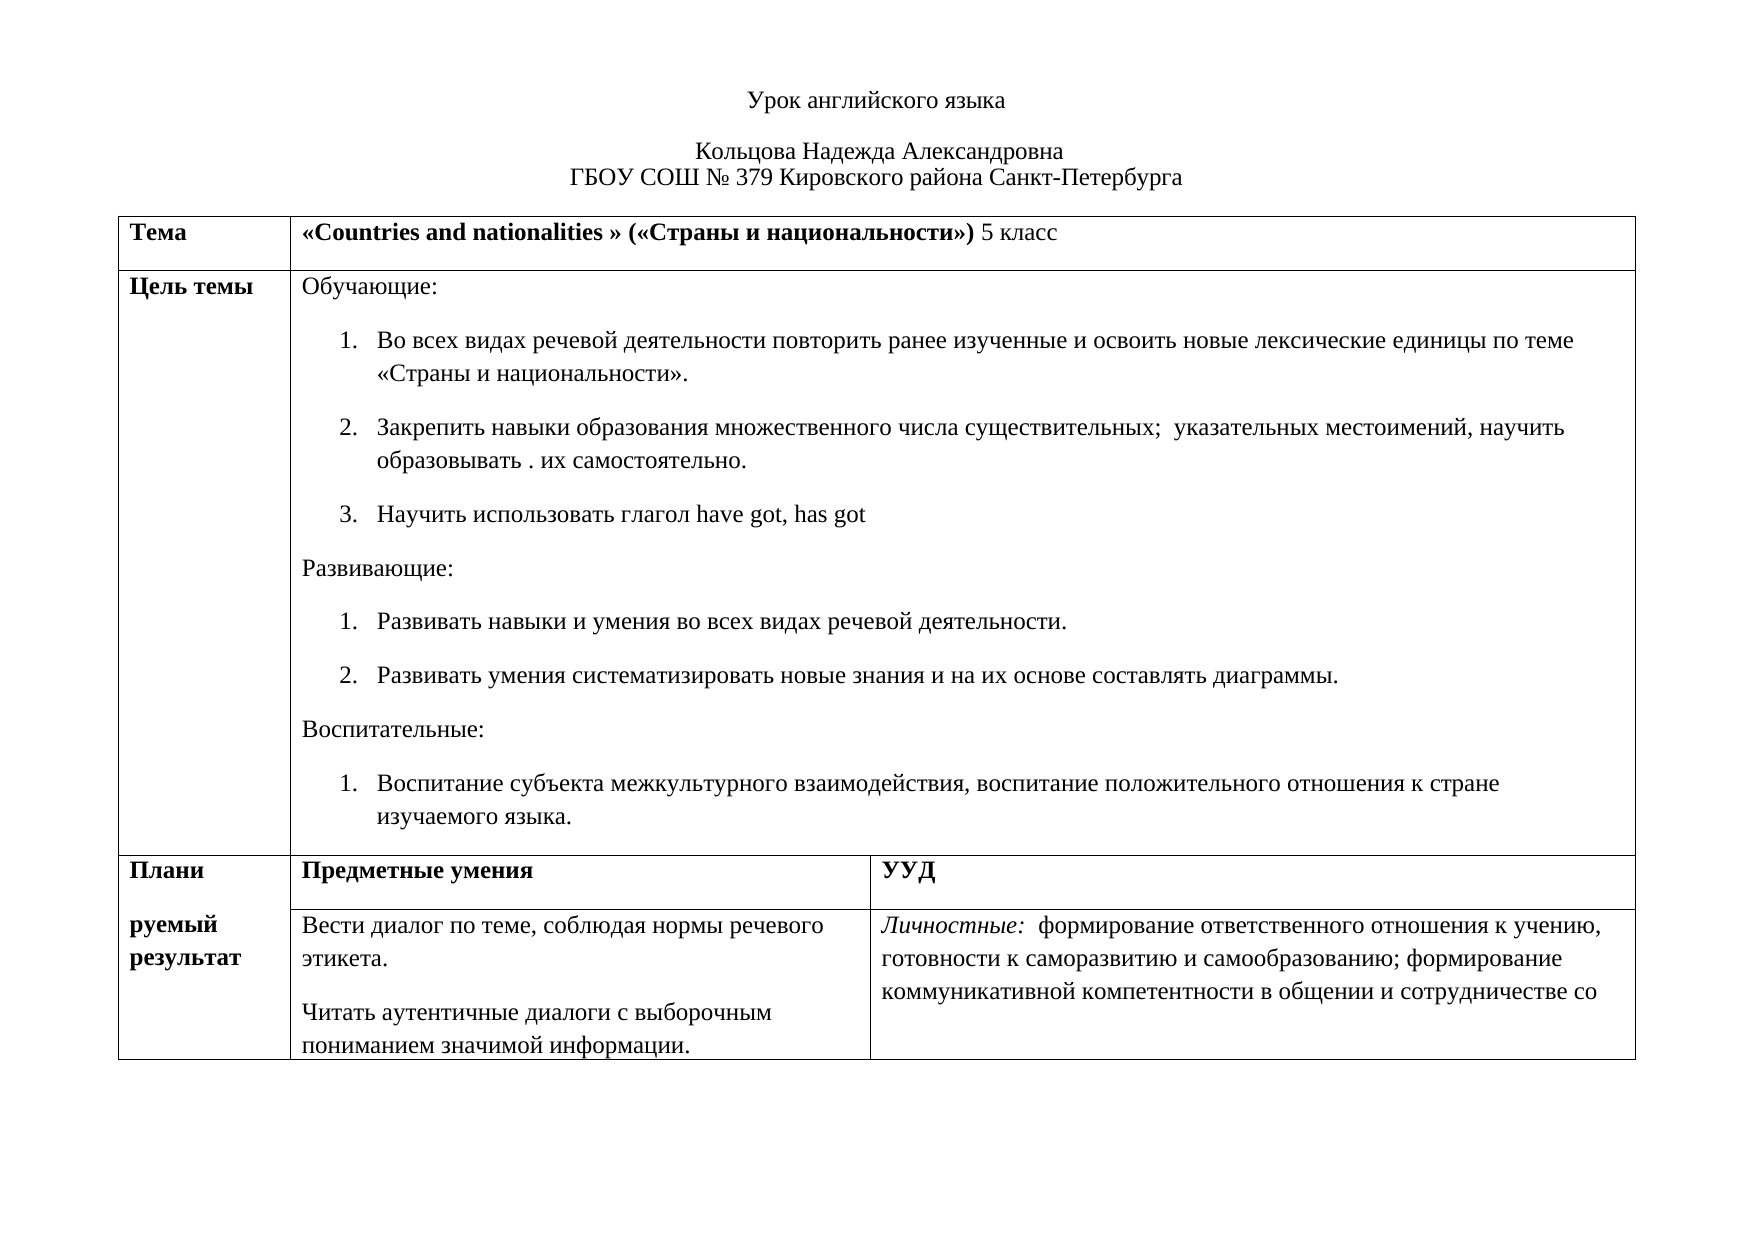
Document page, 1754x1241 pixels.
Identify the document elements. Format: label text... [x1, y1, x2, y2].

table_header «Countries and nationalities » («Страны и национальности») 5 класс [291, 217, 1635, 270]
table_cell Предметные умения [291, 856, 870, 909]
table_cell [291, 910, 870, 1059]
table_cell Цель темы [119, 271, 290, 854]
table_cell УУД [871, 856, 1635, 909]
table_header Тема [119, 217, 290, 270]
table_cell Обучающие: Во всех видах речевой деятельности повторить ранее изученные и освоить новые лексические единицы по теме «Страны и национальности». Закрепить навыки образования множественного числа существительных; указательных местоимений, научить образовывать . их самостоятельно. Научить использовать глагол have got, has got Развивающие: Развивать навыки и умения во всех видах речевой деятельности. Развивать умения систематизировать новые знания и на их основе составлять диаграммы. Воспитательные: Воспитание субъекта межкультурного взаимодействия, воспитание положительного отношения к стране изучаемого языка. [291, 271, 1635, 854]
text Урок английского языка Кольцова Надежда Александровна ГБОУ СОШ № 379 Кировского района Санкт-Петербурга [122, 88, 1636, 216]
table_cell Плани руемый результат [119, 856, 290, 1059]
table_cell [871, 910, 1635, 1059]
